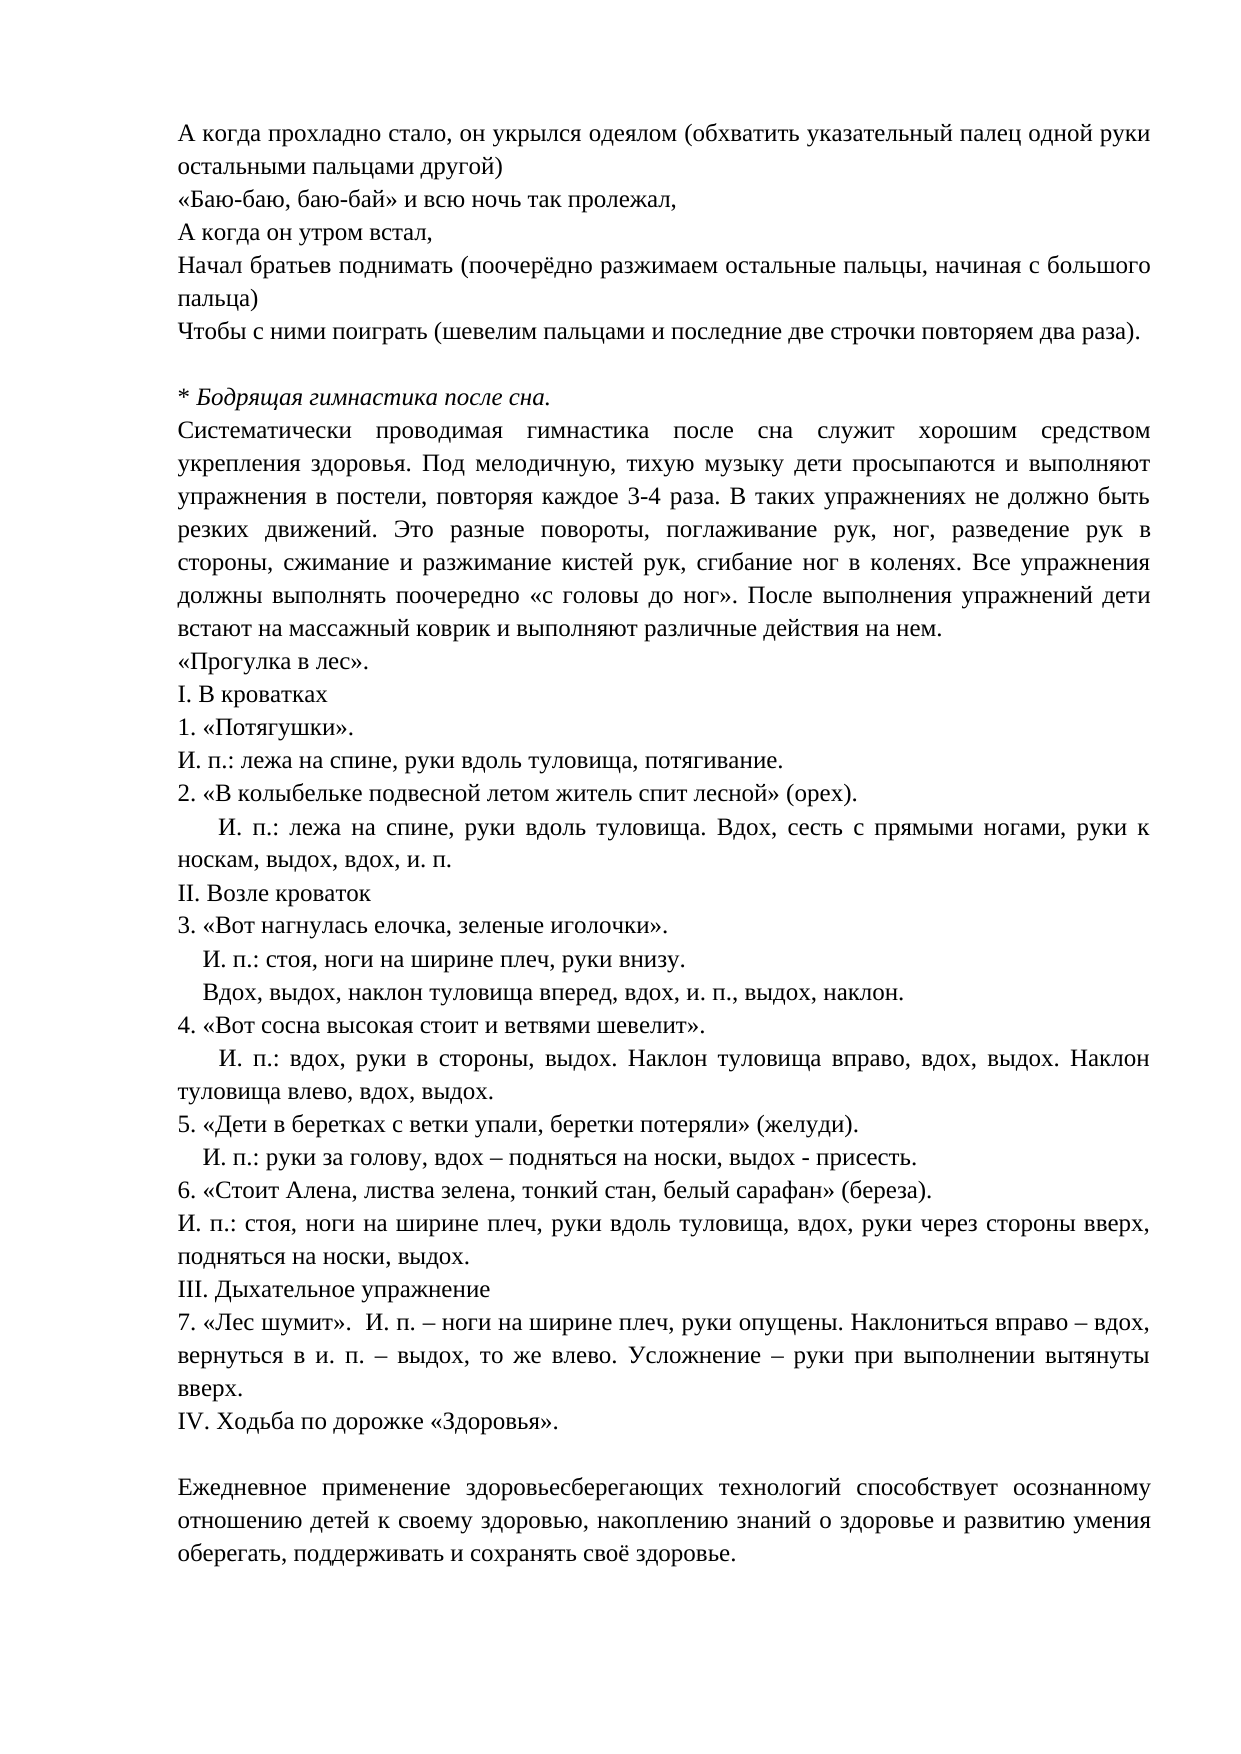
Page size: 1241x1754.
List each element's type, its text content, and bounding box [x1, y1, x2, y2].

text А когда он утром встал, [177, 217, 1152, 246]
text Систематически проводимая гимнастика после сна служит хорошим средством укрепления здоровья. Под мелодичную, тихую музыку дети просыпаются и выполняют упражнения в постели, повторяя каждое 3-4 раза. В таких упражнениях не должно быть резких движений. Это разные повороты, поглаживание рук, ног, разведение рук в стороны, сжимание и разжимание кистей рук, сгибание ног в коленях. Все упражнения должны выполнять поочередно «с головы до ног». После выполнения упражнений дети встают на массажный коврик и выполняют различные действия на нем. [177, 415, 1152, 642]
text И. п.: лежа на спине, руки вдоль туловища, потягивание. [177, 746, 1152, 774]
text И. п.: руки за голову, вдох – подняться на носки, выдох - присесть. [177, 1142, 1152, 1171]
text А когда прохладно стало, он укрылся одеялом (обхватить указательный палец одной руки остальными пальцами другой) [177, 118, 1152, 180]
text 6. «Стоит Алена, листва зелена, тонкий стан, белый сарафан» (береза). [177, 1175, 1152, 1203]
text «Баю-баю, баю-бай» и всю ночь так пролежал, [177, 184, 1152, 213]
text Чтобы с ними поиграть (шевелим пальцами и последние две строчки повторяем два раза). [177, 316, 1152, 345]
text 5. «Дети в беретках с ветки упали, беретки потеряли» (желуди). [177, 1109, 1152, 1137]
text 1. «Потягушки». [177, 712, 1152, 741]
text 4. «Вот сосна высокая стоит и ветвями шевелит». [177, 1010, 1152, 1038]
text «Прогулка в лес». [177, 646, 1152, 675]
text I. В кроватках [177, 679, 1152, 708]
text 3. «Вот нагнулась елочка, зеленые иголочки». [177, 911, 1152, 939]
text * Бодрящая гимнастика после сна. [177, 382, 1152, 411]
text 7. «Лес шумит». И. п. – ноги на ширине плеч, руки опущены. Наклониться вправо – вдох, вернуться в и. п. – выдох, то же влево. Усложнение – руки при выполнении вытянуты вверх. [177, 1307, 1152, 1402]
text Вдох, выдох, наклон туловища вперед, вдох, и. п., выдох, наклон. [177, 977, 1152, 1005]
text Начал братьев поднимать (поочерёдно разжимаем остальные пальцы, начиная с большого пальца) [177, 250, 1152, 312]
text III. Дыхательное упражнение [177, 1274, 1152, 1303]
text 2. «В колыбельке подвесной летом житель спит лесной» (орех). [177, 778, 1152, 807]
text II. Возле кроваток [177, 878, 1152, 906]
text И. п.: стоя, ноги на ширине плеч, руки внизу. [177, 944, 1152, 972]
text IV. Ходьба по дорожке «Здоровья». [177, 1406, 1152, 1435]
text Ежедневное применение здоровьесберегающих технологий способствует осознанному отношению детей к своему здоровью, накоплению знаний о здоровье и развитию умения оберегать, поддерживать и сохранять своё здоровье. [177, 1472, 1152, 1567]
text И. п.: стоя, ноги на ширине плеч, руки вдоль туловища, вдох, руки через стороны вверх, подняться на носки, выдох. [177, 1208, 1152, 1269]
text И. п.: вдох, руки в стороны, выдох. Наклон туловища вправо, вдох, выдох. Наклон туловища влево, вдох, выдох. [177, 1043, 1152, 1104]
text И. п.: лежа на спине, руки вдоль туловища. Вдох, сесть с прямыми ногами, руки к носкам, выдох, вдох, и. п. [177, 812, 1152, 873]
